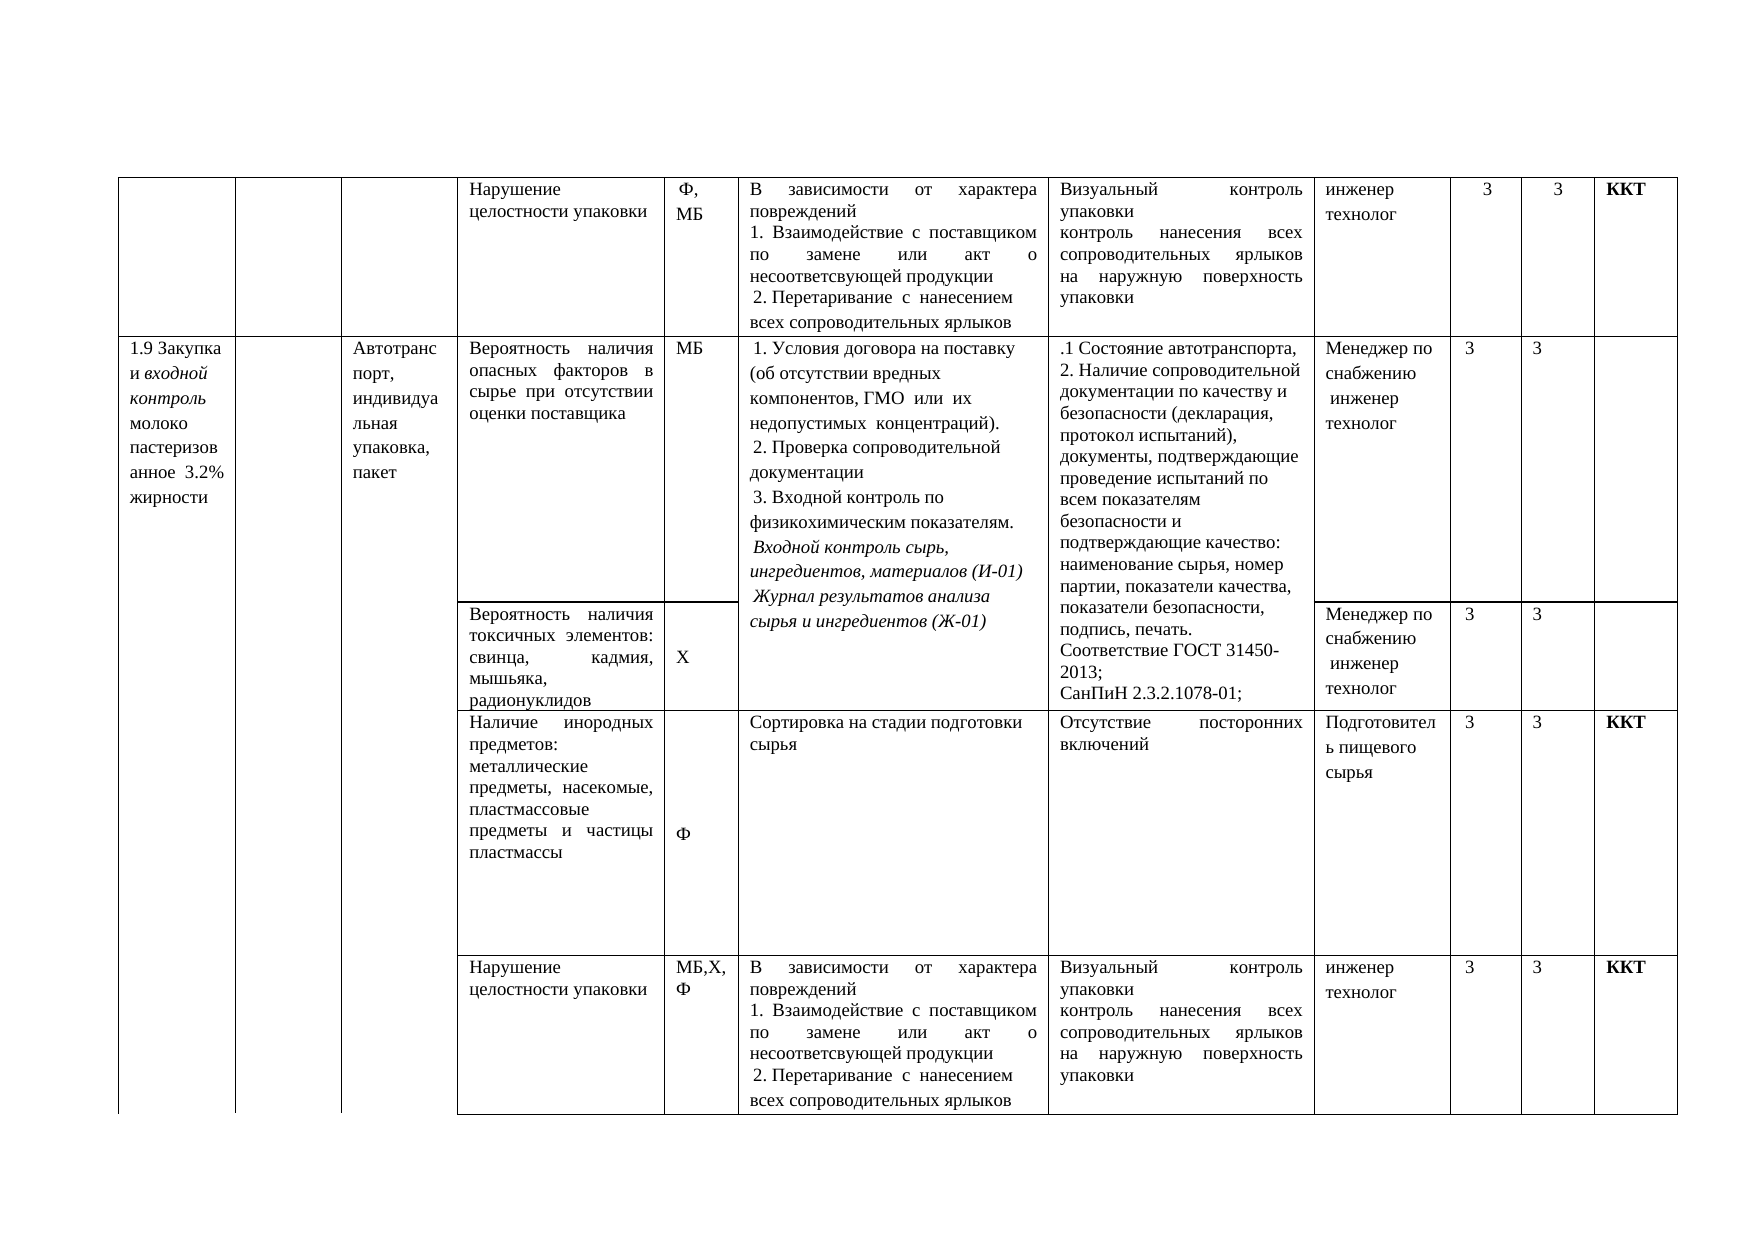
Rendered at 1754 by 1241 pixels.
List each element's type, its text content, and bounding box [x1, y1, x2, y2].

table_cell инженер технолог [1315, 956, 1450, 1114]
table_cell [235, 337, 341, 1114]
table_cell ККТ [1595, 178, 1677, 336]
table_cell В зависимости от характера повреждений 1. Взаимодействие с поставщиком по замене или акт о несоответсвующей продукции 2. Перетаривание с нанесением всех сопроводительных ярлыков [739, 178, 1048, 336]
table_cell [1595, 337, 1677, 601]
table_cell Нарушение целостности упаковки [458, 178, 664, 336]
table_cell 3 [1451, 711, 1521, 955]
table_cell 3 [1522, 956, 1594, 1114]
table_cell 3 [1451, 178, 1521, 336]
table_cell Х [665, 603, 738, 710]
table_cell В зависимости от характера повреждений 1. Взаимодействие с поставщиком по замене или акт о несоответсвующей продукции 2. Перетаривание с нанесением всех сопроводительных ярлыков [739, 956, 1048, 1114]
table_cell 3 [1522, 337, 1594, 601]
table_cell .1 Состояние автотранспорта, 2. Наличие сопроводительной документации по качеству и безопасности (декларация, протокол испытаний), документы, подтверждающие проведение испытаний по всем показателям безопасности и подтверждающие качество: наименование сырья, номер партии, показатели качества, показатели безопасности, подпись, печать. Соответствие ГОСТ 31450-2013; СанПиН 2.3.2.1078-01; [1049, 337, 1314, 710]
table_cell Подготовитель пищевого сырья [1315, 711, 1450, 955]
table_cell 1.9 Закупка и входной контроль молоко пастеризованное 3.2% жирности [119, 337, 235, 1114]
table_cell МБ [665, 337, 738, 601]
table_cell Сортировка на стадии подготовки сырья [739, 711, 1048, 955]
table_cell Визуальный контроль упаковки контроль нанесения всех сопроводительных ярлыков на наружную поверхность упаковки [1049, 956, 1314, 1114]
table_cell Автотранспорт, индивидуальная упаковка, пакет [341, 337, 457, 1114]
table_cell Ф [665, 711, 738, 955]
table_cell 3 [1451, 603, 1521, 710]
table_cell Менеджер по снабжению инженер технолог [1315, 603, 1450, 710]
table_cell 3 [1451, 956, 1521, 1114]
table_cell Нарушение целостности упаковки [458, 956, 664, 1114]
table_cell 3 [1522, 178, 1594, 336]
table_cell Вероятность наличия токсичных элементов: свинца, кадмия, мышьяка, радионуклидов [458, 603, 664, 710]
table_cell 3 [1522, 711, 1594, 955]
table_cell Менеджер по снабжению инженер технолог [1315, 337, 1450, 601]
table_cell 1. Условия договора на поставку (об отсутствии вредных компонентов, ГМО или их недопустимых концентраций). 2. Проверка сопроводительной документации 3. Входной контроль по физикохимическим показателям. Входной контроль сырь, ингредиентов, материалов (И-01) Журнал результатов анализа сырья и ингредиентов (Ж-01) [739, 337, 1048, 710]
table_cell Визуальный контроль упаковки контроль нанесения всех сопроводительных ярлыков на наружную поверхность упаковки [1049, 178, 1314, 336]
table_cell [1595, 603, 1677, 710]
table_cell МБ,Х,Ф [665, 956, 738, 1114]
table_cell ККТ [1595, 711, 1677, 955]
table_cell инженер технолог [1315, 178, 1450, 336]
table_cell 3 [1451, 337, 1521, 601]
table_cell Отсутствие посторонних включений [1049, 711, 1314, 955]
table_cell ККТ [1595, 956, 1677, 1114]
table_cell Вероятность наличия опасных факторов в сырье при отсутствии оценки поставщика [458, 337, 664, 601]
table_cell Ф, МБ [665, 178, 738, 336]
table_cell 3 [1522, 603, 1594, 710]
table_cell Наличие инородных предметов: металлические предметы, насекомые, пластмассовые предметы и частицы пластмассы [458, 711, 664, 955]
